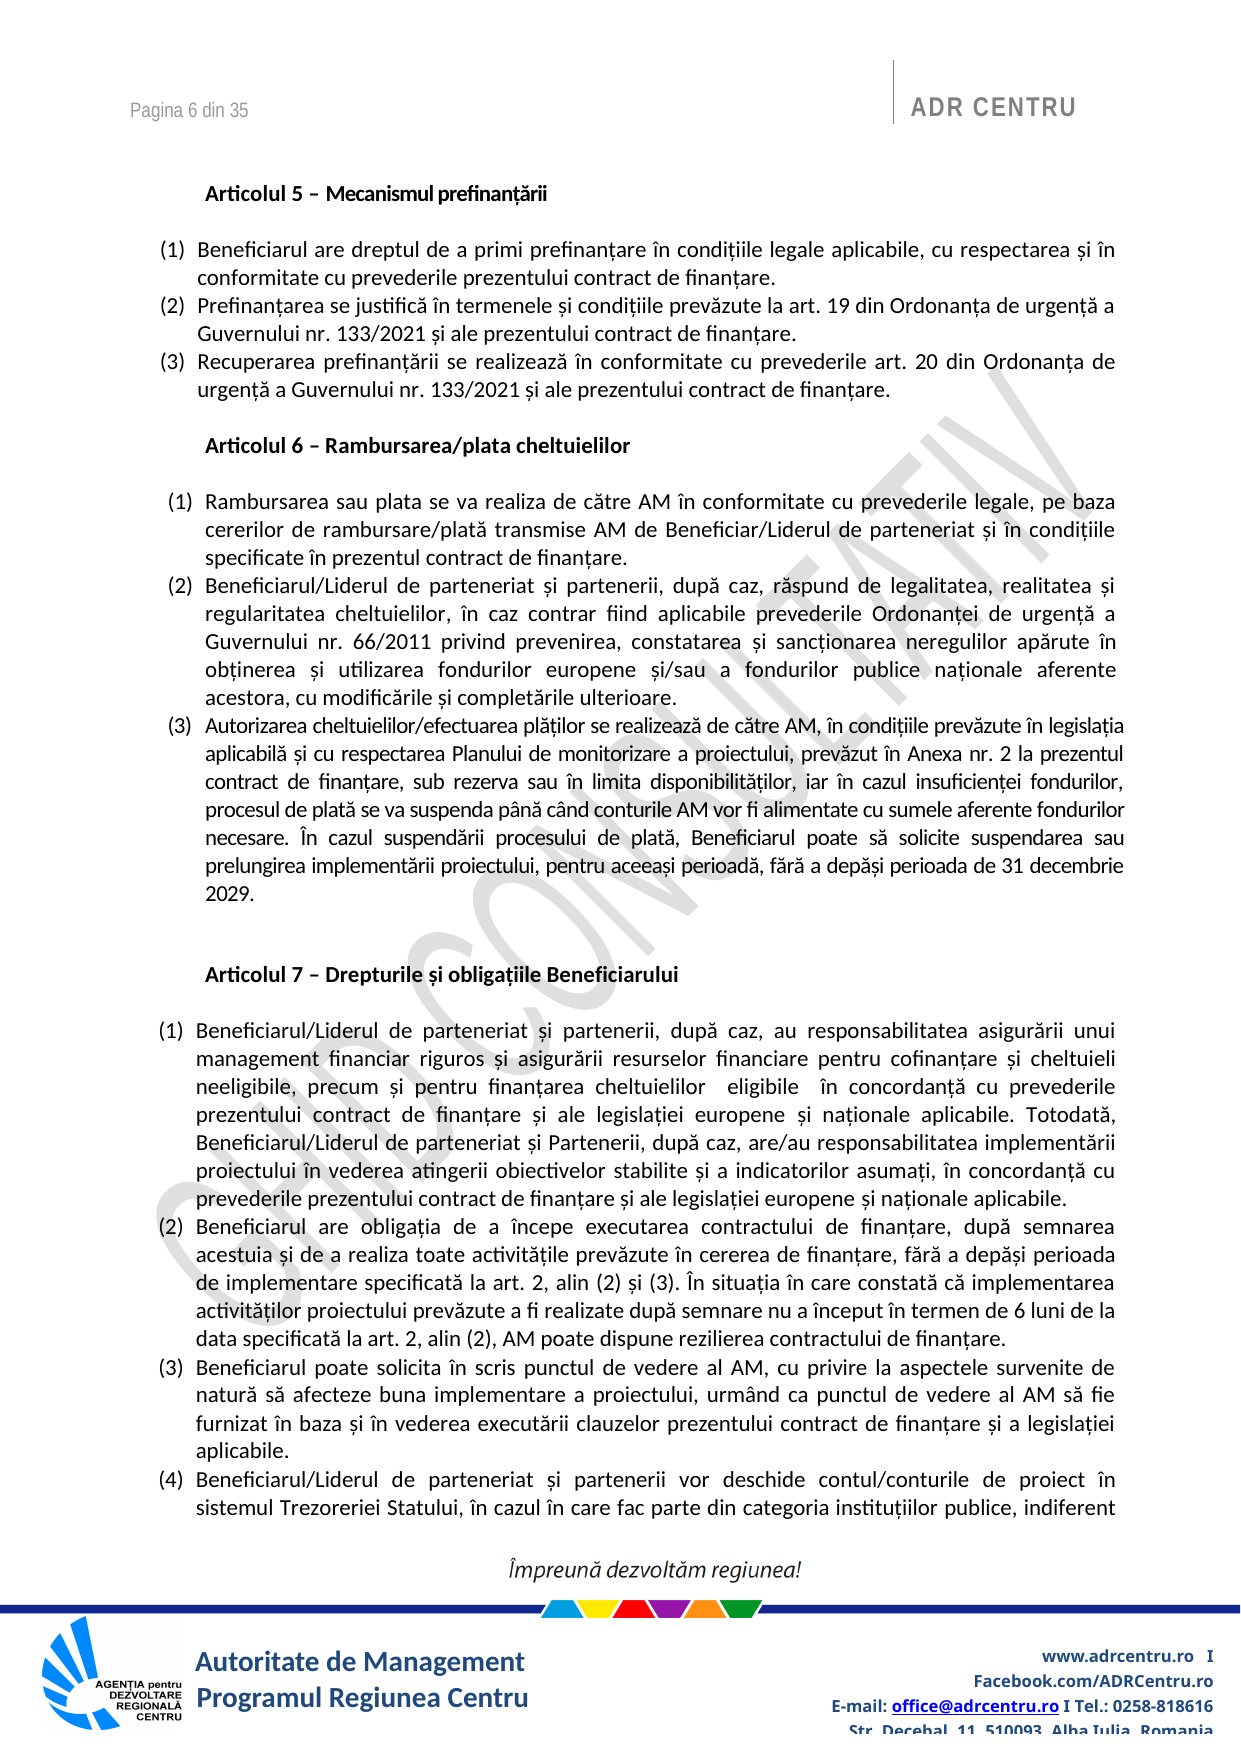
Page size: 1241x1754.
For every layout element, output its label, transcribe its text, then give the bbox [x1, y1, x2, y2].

picture [495, 1556, 814, 1583]
list Beneficiarul/Liderul de parteneriat și partenerii, după caz, au responsabilitatea asigurării unui management financiar riguros și asigurării resurselor financiare pentru cofinanțare și cheltuieli neeligibile, precum și pentru finanțarea cheltuielilor eligibile în concordanță cu prevederile prezentului contract de finanțare și ale legislației europene şi naționale aplicabile. Totodată, Beneficiarul/Liderul de parteneriat și Partenerii, după caz, are/au responsabilitatea implementării proiectului în vederea atingerii obiectivelor stabilite și a indicatorilor asumați, în concordanță cu prevederile prezentului contract de finanțare și ale legislației europene şi naționale aplicabile. [158, 1016, 1117, 1212]
list Beneficiarul are dreptul de a primi prefinanțare în condițiile legale aplicabile, cu respectarea și în conformitate cu prevederile prezentului contract de finanțare. [159, 235, 1117, 291]
list Autorizarea cheltuielilor/efectuarea plăților se realizează de către AM, în condițiile prevăzute în legislația aplicabilă și cu respectarea Planului de monitorizare a proiectului, prevăzut în Anexa nr. 2 la prezentul contract de finanțare, sub rezerva sau în limita disponibilităților, iar în cazul insuficienței fondurilor, procesul de plată se va suspenda până când conturile AM vor fi alimentate cu sumele aferente fondurilor necesare. În cazul suspendării procesului de plată, Beneficiarul poate să solicite suspendarea sau prelungirea implementării proiectului, pentru aceeași perioadă, fără a depăși perioada de 31 decembrie 2029. [167, 711, 1125, 907]
text Articolul 5 – Mecanismul prefinanțării [130, 179, 1125, 207]
picture [0, 1600, 550, 1730]
text Articolul 6 – Rambursarea/plata cheltuielilor [130, 431, 1125, 459]
list Prefinanțarea se justifică în termenele și condițiile prevăzute la art. 19 din Ordonanța de urgență a Guvernului nr. 133/2021 și ale prezentului contract de finanțare. [159, 291, 1117, 347]
list Beneficiarul/Liderul de parteneriat și partenerii, după caz, răspund de legalitatea, realitatea și regularitatea cheltuielilor, în caz contrar fiind aplicabile prevederile Ordonanței de urgență a Guvernului nr. 66/2011 privind prevenirea, constatarea şi sancţionarea neregulilor apărute în obţinerea şi utilizarea fondurilor europene şi/sau a fondurilor publice naţionale aferente acestora, cu modificările și completările ulterioare. [167, 571, 1117, 711]
list Rambursarea sau plata se va realiza de către AM în conformitate cu prevederile legale, pe baza cererilor de rambursare/plată transmise AM de Beneficiar/Liderul de parteneriat și în condițiile specificate în prezentul contract de finanțare. [167, 487, 1117, 571]
list Recuperarea prefinanțării se realizează în conformitate cu prevederile art. 20 din Ordonanța de urgență a Guvernului nr. 133/2021 și ale prezentului contract de finanțare. [159, 347, 1117, 403]
list Beneficiarul are obligația de a începe executarea contractului de finanțare, după semnarea acestuia și de a realiza toate activitățile prevăzute în cererea de finanțare, fără a depăși perioada de implementare specificată la art. 2, alin (2) și (3). În situația în care constată că implementarea activităților proiectului prevăzute a fi realizate după semnare nu a început în termen de 6 luni de la data specificată la art. 2, alin (2), AM poate dispune rezilierea contractului de finanțare. [158, 1212, 1117, 1353]
list Beneficiarul poate solicita în scris punctul de vedere al AM, cu privire la aspectele survenite de natură să afecteze buna implementare a proiectului, urmând ca punctul de vedere al AM să fie furnizat în baza și în vederea executării clauzelor prezentului contract de finanțare și a legislației aplicabile. [158, 1353, 1117, 1465]
picture [574, 1600, 1241, 1618]
text Articolul 7 – Drepturile și obligațiile Beneficiarului [130, 960, 1125, 988]
